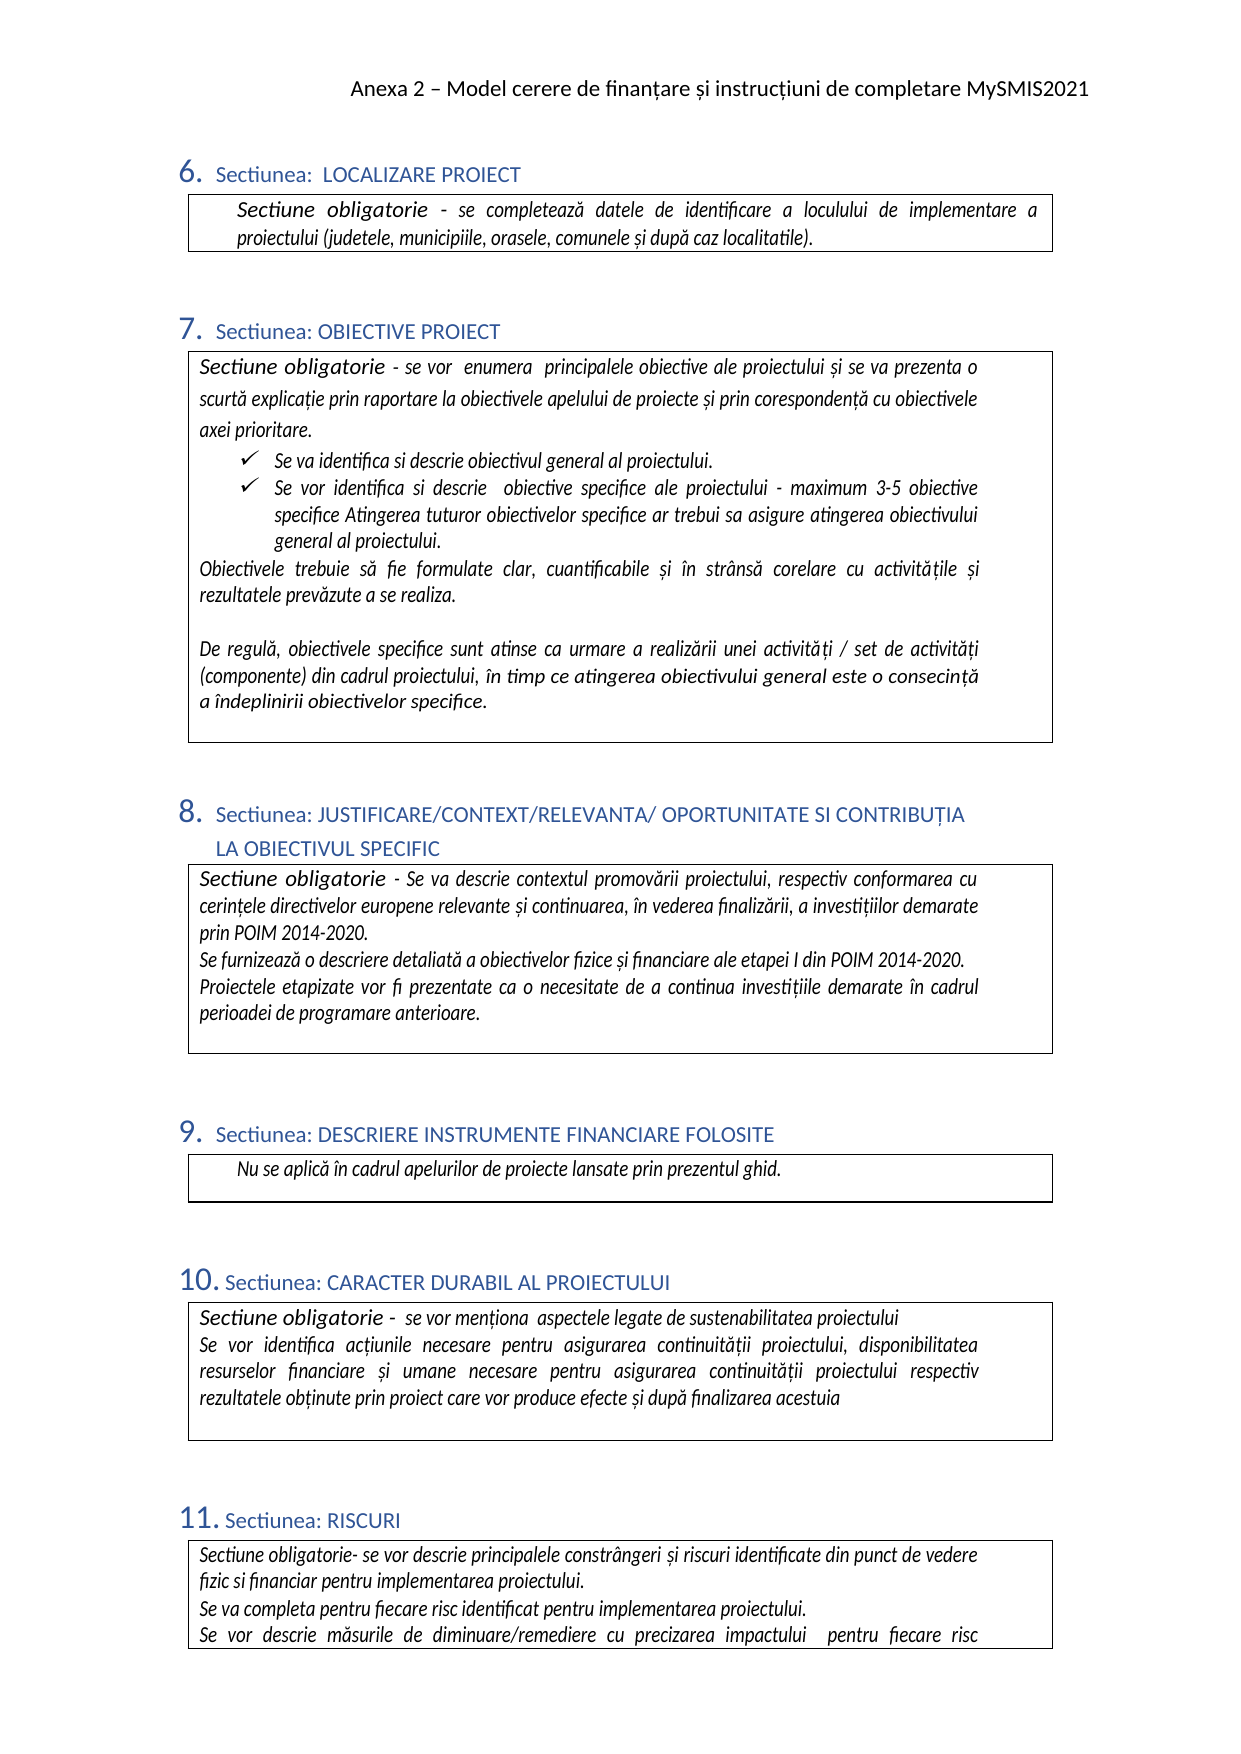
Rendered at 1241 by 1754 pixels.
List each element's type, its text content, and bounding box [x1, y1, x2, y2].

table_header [189, 1541, 1052, 1648]
subtitle LA OBIECTIVUL SPECIFIC [216, 834, 1090, 862]
subtitle Sectiunea: RISCURI [178, 1496, 1090, 1536]
subtitle Sectiunea: DESCRIERE INSTRUMENTE FINANCIARE FOLOSITE [178, 1109, 1090, 1150]
subtitle Sectiunea: LOCALIZARE PROIECT [178, 150, 1090, 191]
subtitle Sectiunea: OBIECTIVE PROIECT [178, 307, 1090, 348]
table_header Sectiune obligatorie - se vor menţiona aspectele legate de sustenabilitatea proiectului Se vor identifica acţiunile necesare pentru asigurarea continuităţii proiectului, disponibilitatea resurselor financiare şi umane necesare pentru asigurarea continuităţii proiectului respectiv rezultatele obţinute prin proiect care vor produce efecte şi după finalizarea acestuia [189, 1303, 1052, 1439]
table_header Sectiune obligatorie - Se va descrie contextul promovării proiectului, respectiv conformarea cu cerințele directivelor europene relevante şi continuarea, în vederea finalizării, a investiţiilor demarate prin POIM 2014-2020. Se furnizează o descriere detaliată a obiectivelor fizice și financiare ale etapei I din POIM 2014-2020. Proiectele etapizate vor fi prezentate ca o necesitate de a continua investiţiile demarate în cadrul perioadei de programare anterioare. [189, 865, 1052, 1053]
subtitle Sectiunea: CARACTER DURABIL AL PROIECTULUI [178, 1258, 1090, 1298]
subtitle Sectiunea: JUSTIFICARE/CONTEXT/RELEVANTA/ OPORTUNITATE SI CONTRIBUȚIA [178, 790, 1090, 830]
table_header Sectiune obligatorie - se completează datele de identificare a loculului de implementare a proiectului (judetele, municipiile, orasele, comunele și după caz localitatile). [189, 195, 1052, 251]
table_header Sectiune obligatorie - se vor enumera principalele obiective ale proiectului și se va prezenta o scurtă explicație prin raportare la obiectivele apelului de proiecte și prin corespondență cu obiectivele axei prioritare. Se va identifica si descrie obiectivul general al proiectului. Se vor identifica si descrie obiective specifice ale proiectului - maximum 3-5 obiective specifice Atingerea tuturor obiectivelor specifice ar trebui sa asigure atingerea obiectivului general al proiectului. Obiectivele trebuie să fie formulate clar, cuantificabile și în strânsă corelare cu activităţile şi rezultatele prevăzute a se realiza. De regulă, obiectivele specifice sunt atinse ca urmare a realizării unei activităţi / set de activităţi (componente) din cadrul proiectului, în timp ce atingerea obiectivului general este o consecinţă a îndeplinirii obiectivelor specifice. [189, 352, 1052, 742]
table_header Nu se aplică în cadrul apelurilor de proiecte lansate prin prezentul ghid. [189, 1155, 1052, 1201]
